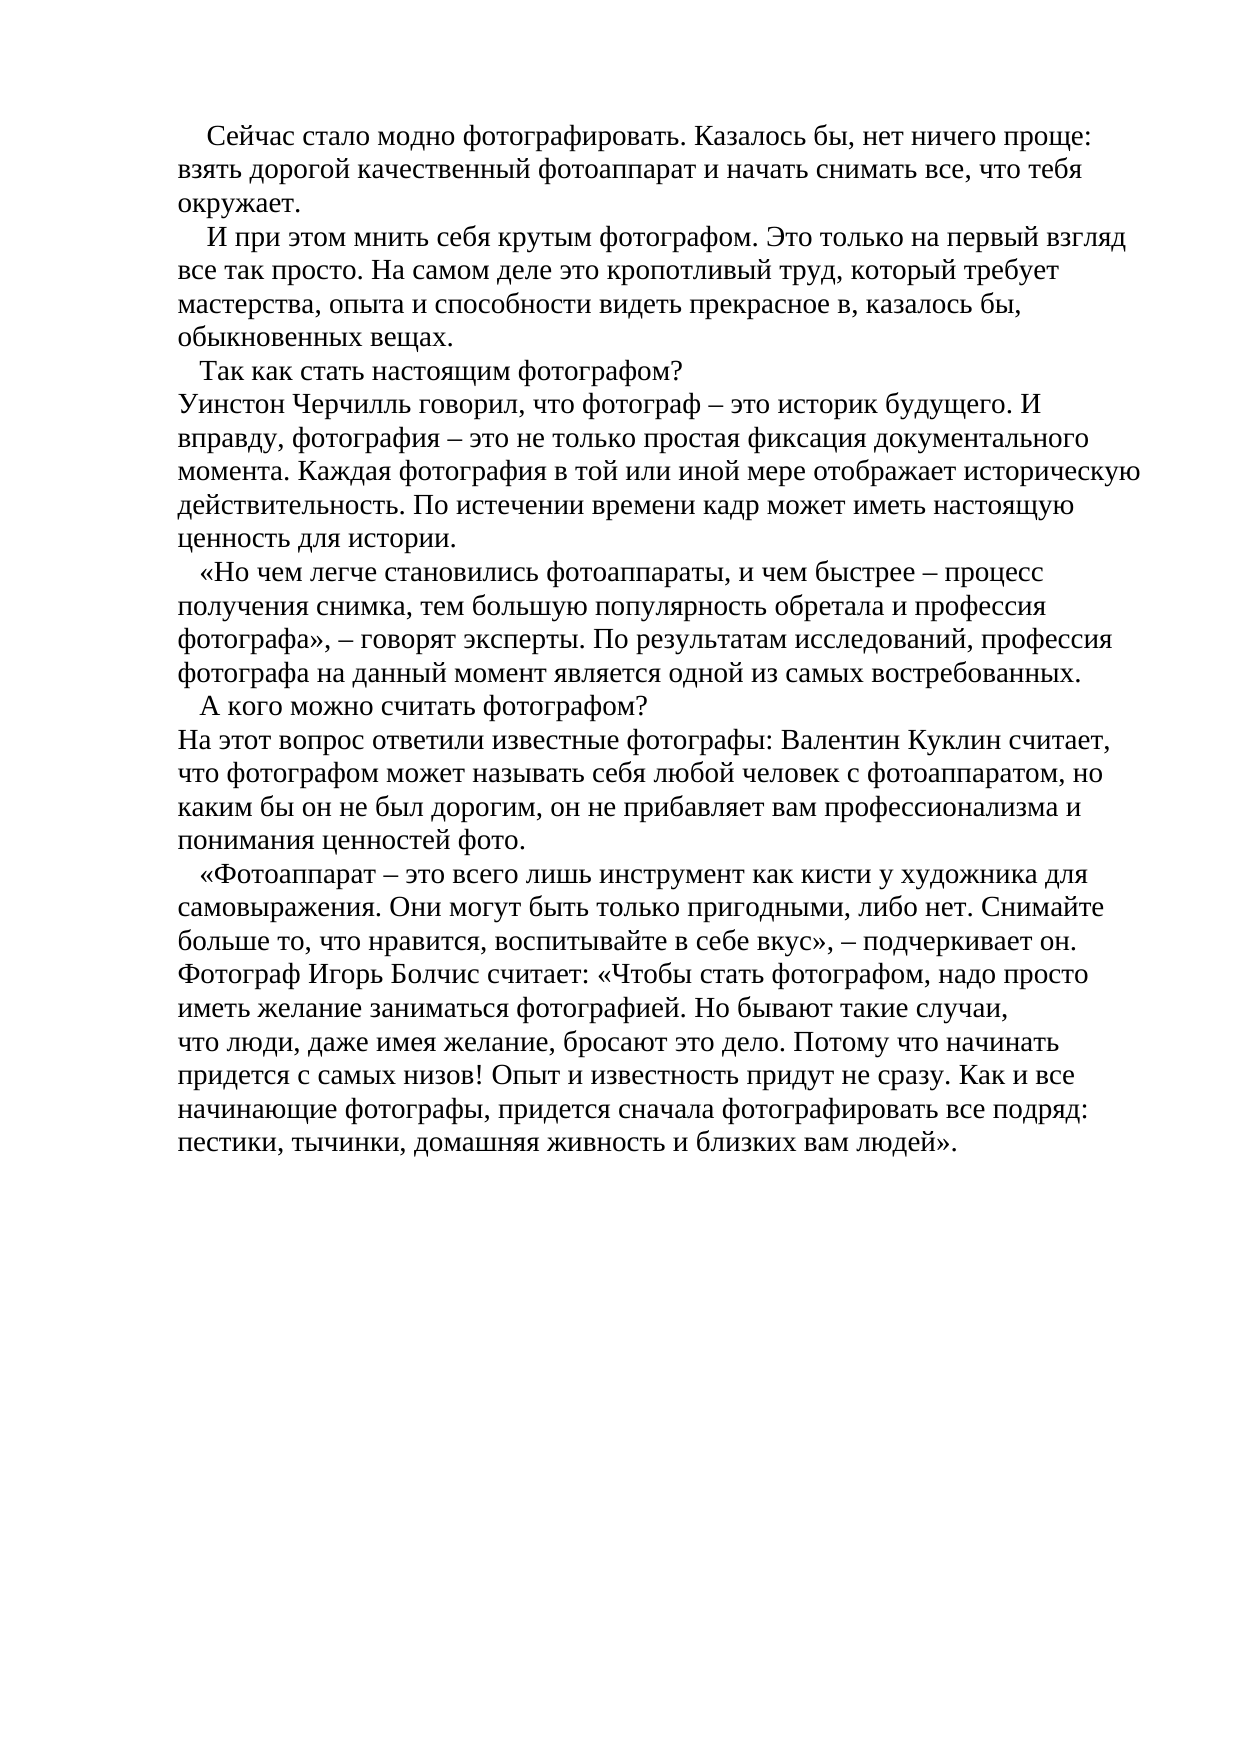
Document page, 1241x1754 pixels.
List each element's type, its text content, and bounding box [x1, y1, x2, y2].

text Так как стать настоящим фотографом? [177, 353, 1152, 386]
text что люди, даже имея желание, бросают это дело. Потому что начинать придется с самых низов! Опыт и известность придут не сразу. Как и все начинающие фотографы, придется сначала фотографировать все подряд: пестики, тычинки, домашняя живность и близких вам людей». [177, 1024, 1152, 1158]
text А кого можно считать фотографом? [177, 688, 1152, 722]
text И при этом мнить себя крутым фотографом. Это только на первый взгляд все так просто. На самом деле это кропотливый труд, который требует мастерства, опыта и способности видеть прекрасное в, казалось бы, обыкновенных вещах. [177, 219, 1152, 353]
text «Но чем легче становились фотоаппараты, и чем быстрее – процесс получения снимка, тем большую популярность обретала и профессия фотографа», – говорят эксперты. По результатам исследований, профессия фотографа на данный момент является одной из самых востребованных. [177, 554, 1152, 688]
text На этот вопрос ответили известные фотографы: Валентин Куклин считает, что фотографом может называть себя любой человек с фотоаппаратом, но каким бы он не был дорогим, он не прибавляет вам профессионализма и понимания ценностей фото. [177, 722, 1152, 856]
text «Фотоаппарат – это всего лишь инструмент как кисти у художника для самовыражения. Они могут быть только пригодными, либо нет. Снимайте больше то, что нравится, воспитывайте в себе вкус», – подчеркивает он. Фотограф Игорь Болчис считает: «Чтобы стать фотографом, надо просто иметь желание заниматься фотографией. Но бывают такие случаи, [177, 856, 1152, 1024]
text Сейчас стало модно фотографировать. Казалось бы, нет ничего проще: взять дорогой качественный фотоаппарат и начать снимать все, что тебя окружает. [177, 118, 1152, 219]
text Уинстон Черчилль говорил, что фотограф – это историк будущего. И вправду, фотография – это не только простая фиксация документального момента. Каждая фотография в той или иной мере отображает историческую действительность. По истечении времени кадр может иметь настоящую ценность для истории. [177, 386, 1152, 554]
